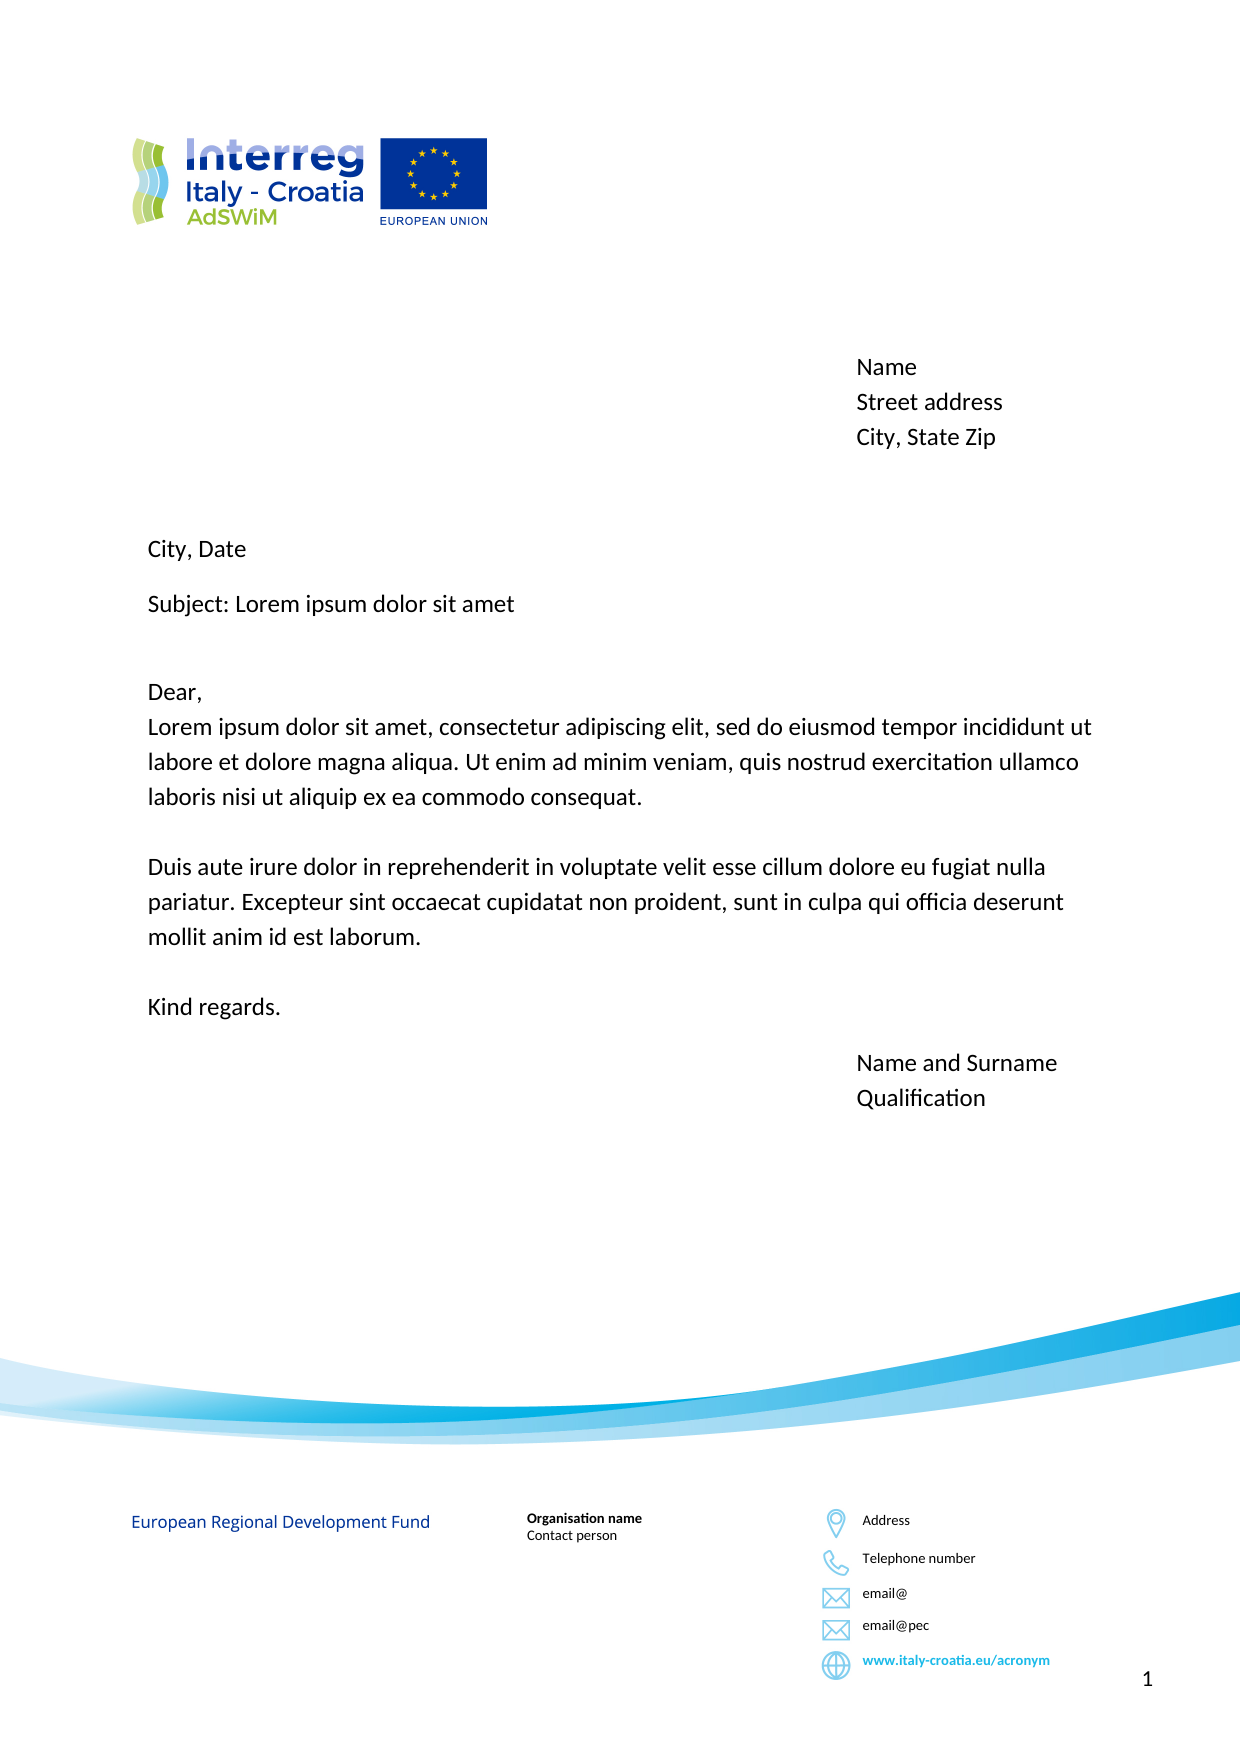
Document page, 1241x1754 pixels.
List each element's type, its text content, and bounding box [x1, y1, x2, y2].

picture [0, 0, 1240, 1754]
text Dear, Lorem ipsum dolor sit amet, consectetur adipiscing elit, sed do eiusmod tempor incididunt ut labore et dolore magna aliqua. Ut enim ad minim veniam, quis nostrud exercitation ullamco laboris nisi ut aliquip ex ea commodo consequat. Duis aute irure dolor in reprehenderit in voluptate velit esse cillum dolore eu fugiat nulla pariatur. Excepteur sint occaecat cupidatat non proident, sunt in culpa qui officia deserunt mollit anim id est laborum. Kind regards. [148, 676, 1107, 1022]
text Subject: Lorem ipsum dolor sit amet [148, 589, 1107, 651]
text Name Street address City, State Zip [856, 351, 1107, 452]
text Name and Surname Qualification [856, 1047, 1107, 1113]
text City, Date [148, 533, 1107, 563]
